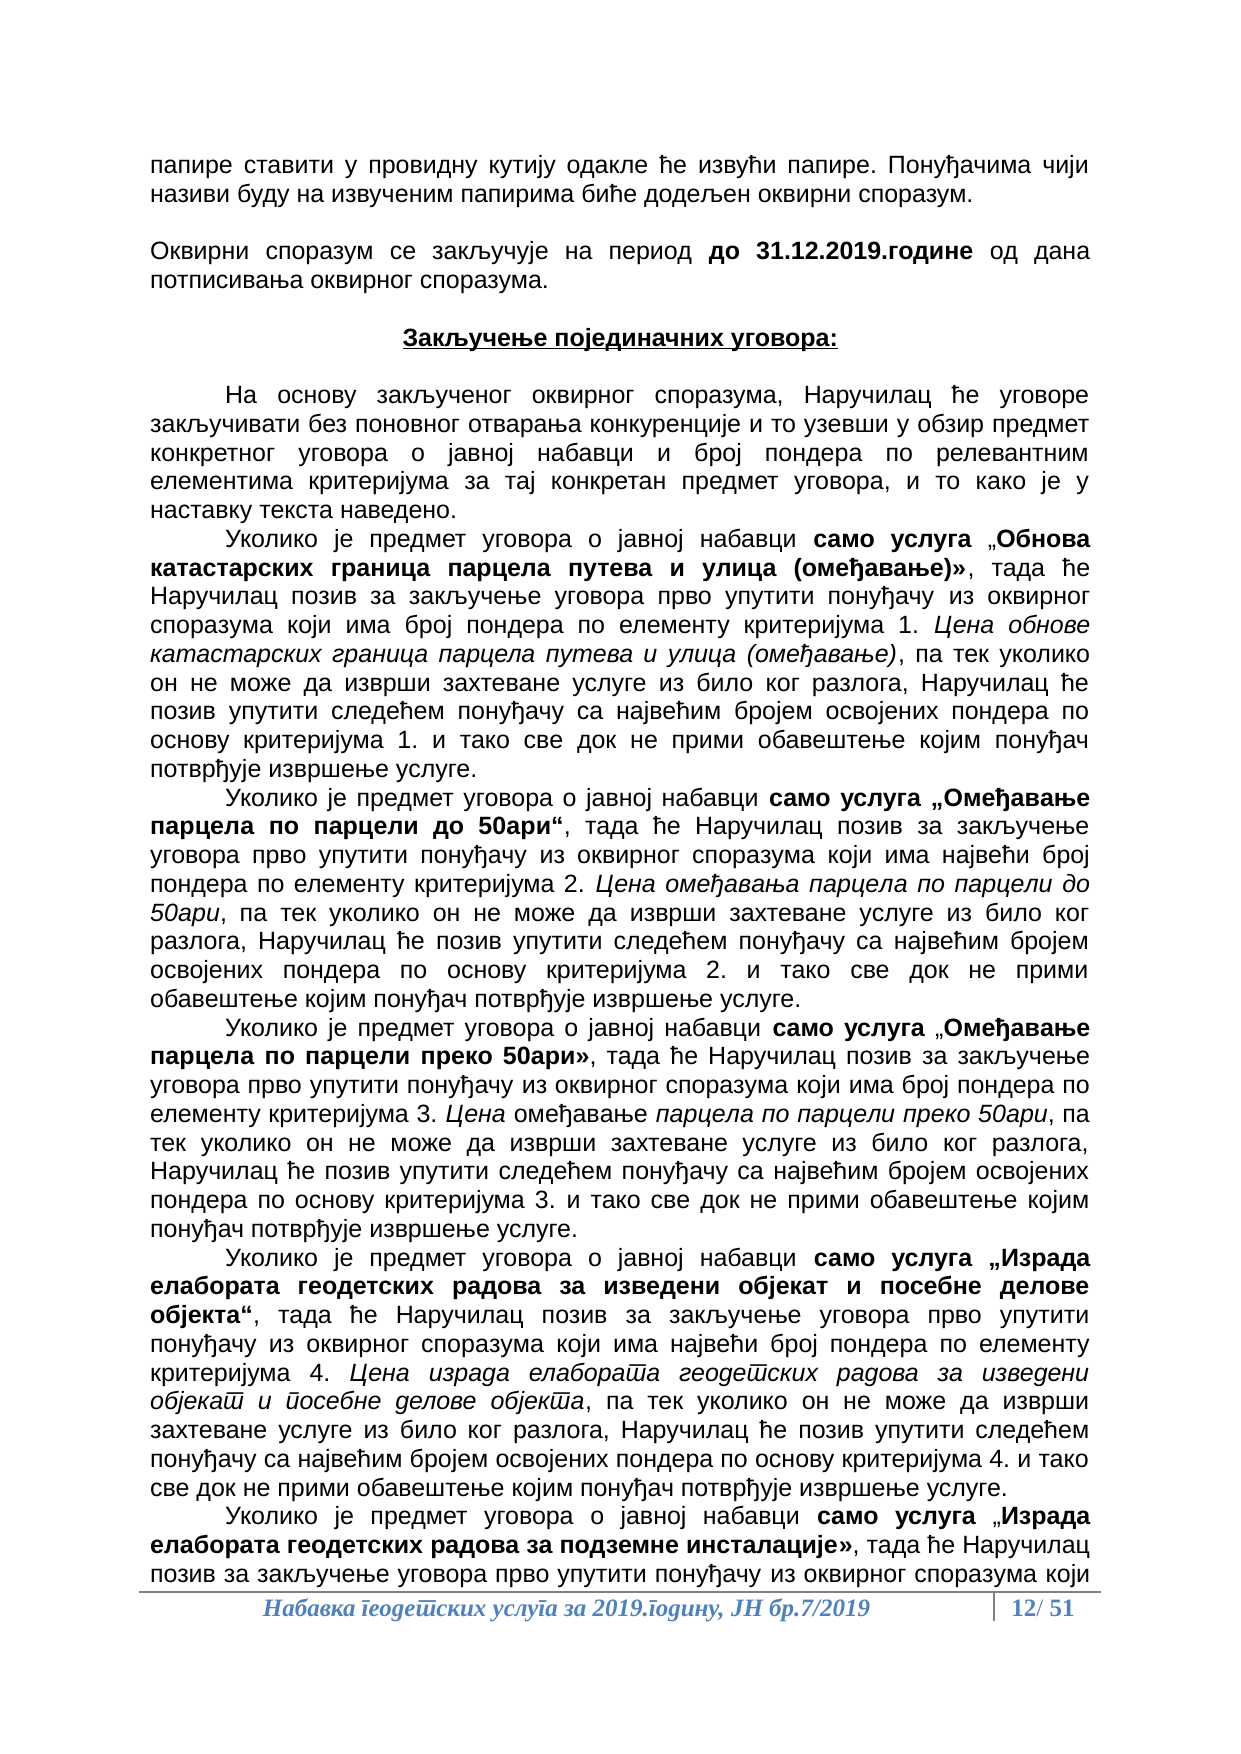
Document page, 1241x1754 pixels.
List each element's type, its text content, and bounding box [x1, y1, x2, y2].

text Уколико је предмет уговора о јавној набавци само услуга „Израда елабората геодетских радова за изведени објекат и посебне делове објекта“, тада ће Наручилац позив за закључење уговора прво упутити понуђачу из оквирног споразума који има највећи број пондера по елементу критеријума 4. Цена израда елабората геодетских радова за изведени објекат и посебне делове објекта, па тек уколико он не може да изврши захтеване услуге из било ког разлога, Наручилац ће позив упутити следећем понуђачу са највећим бројем освојених пондера по основу критеријума 4. и тако све док не прими обавештење којим понуђач потврђује извршење услуге. [150, 1242, 1090, 1501]
text Оквирни споразум се закључује на период до 31.12.2019.године од дана потписивања оквирног споразума. [150, 236, 1090, 294]
text Закључење појединачних уговора: [150, 322, 1090, 351]
text Уколико је предмет уговора о јавној набавци само услуга „Омеђавање парцела по парцели преко 50ари», тада ће Наручилац позив за закључење уговора прво упутити понуђачу из оквирног споразума који има број пондера по елементу критеријума 3. Цена омеђавање парцела по парцели преко 50ари, па тек уколико он не може да изврши захтеване услуге из било ког разлога, Наручилац ће позив упутити следећем понуђачу са највећим бројем освојених пондера по основу критеријума 3. и тако све док не прими обавештење којим понуђач потврђује извршење услуге. [150, 1012, 1090, 1242]
text Уколико је предмет уговора о јавној набавци само услуга „Омеђавање парцела по парцели до 50ари“, тада ће Наручилац позив за закључење уговора прво упутити понуђачу из оквирног споразума који има највећи број пондера по елементу критеријума 2. Цена омеђавања парцела по парцели до 50ари, па тек уколико он не може да изврши захтеване услуге из било ког разлога, Наручилац ће позив упутити следећем понуђачу са највећим бројем освојених пондера по основу критеријума 2. и тако све док не прими обавештење којим понуђач потврђује извршење услуге. [150, 782, 1090, 1012]
text Уколико је предмет уговора о јавној набавци само услуга „Обнова катастарских граница парцела путева и улица (омеђавање)», тада ће Наручилац позив за закључење уговора прво упутити понуђачу из оквирног споразума који има број пондера по елементу критеријума 1. Цена обнове катастарских граница парцела путева и улица (омеђавање), па тек уколико он не може да изврши захтеване услуге из било ког разлога, Наручилац ће позив упутити следећем понуђачу са највећим бројем освојених пондера по основу критеријума 1. и тако све док не прими обавештење којим понуђач потврђује извршење услуге. [150, 524, 1090, 782]
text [150, 150, 1090, 207]
text На основу закљученог оквирног споразума, Наручилац ће уговоре закључивати без поновног отварања конкуренције и то узевши у обзир предмет конкретног уговора о јавној набавци и број пондера по релевантним елементима критеријума за тај конкретан предмет уговора, и то како је у наставку текста наведено. [150, 380, 1090, 524]
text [150, 1501, 1090, 1587]
